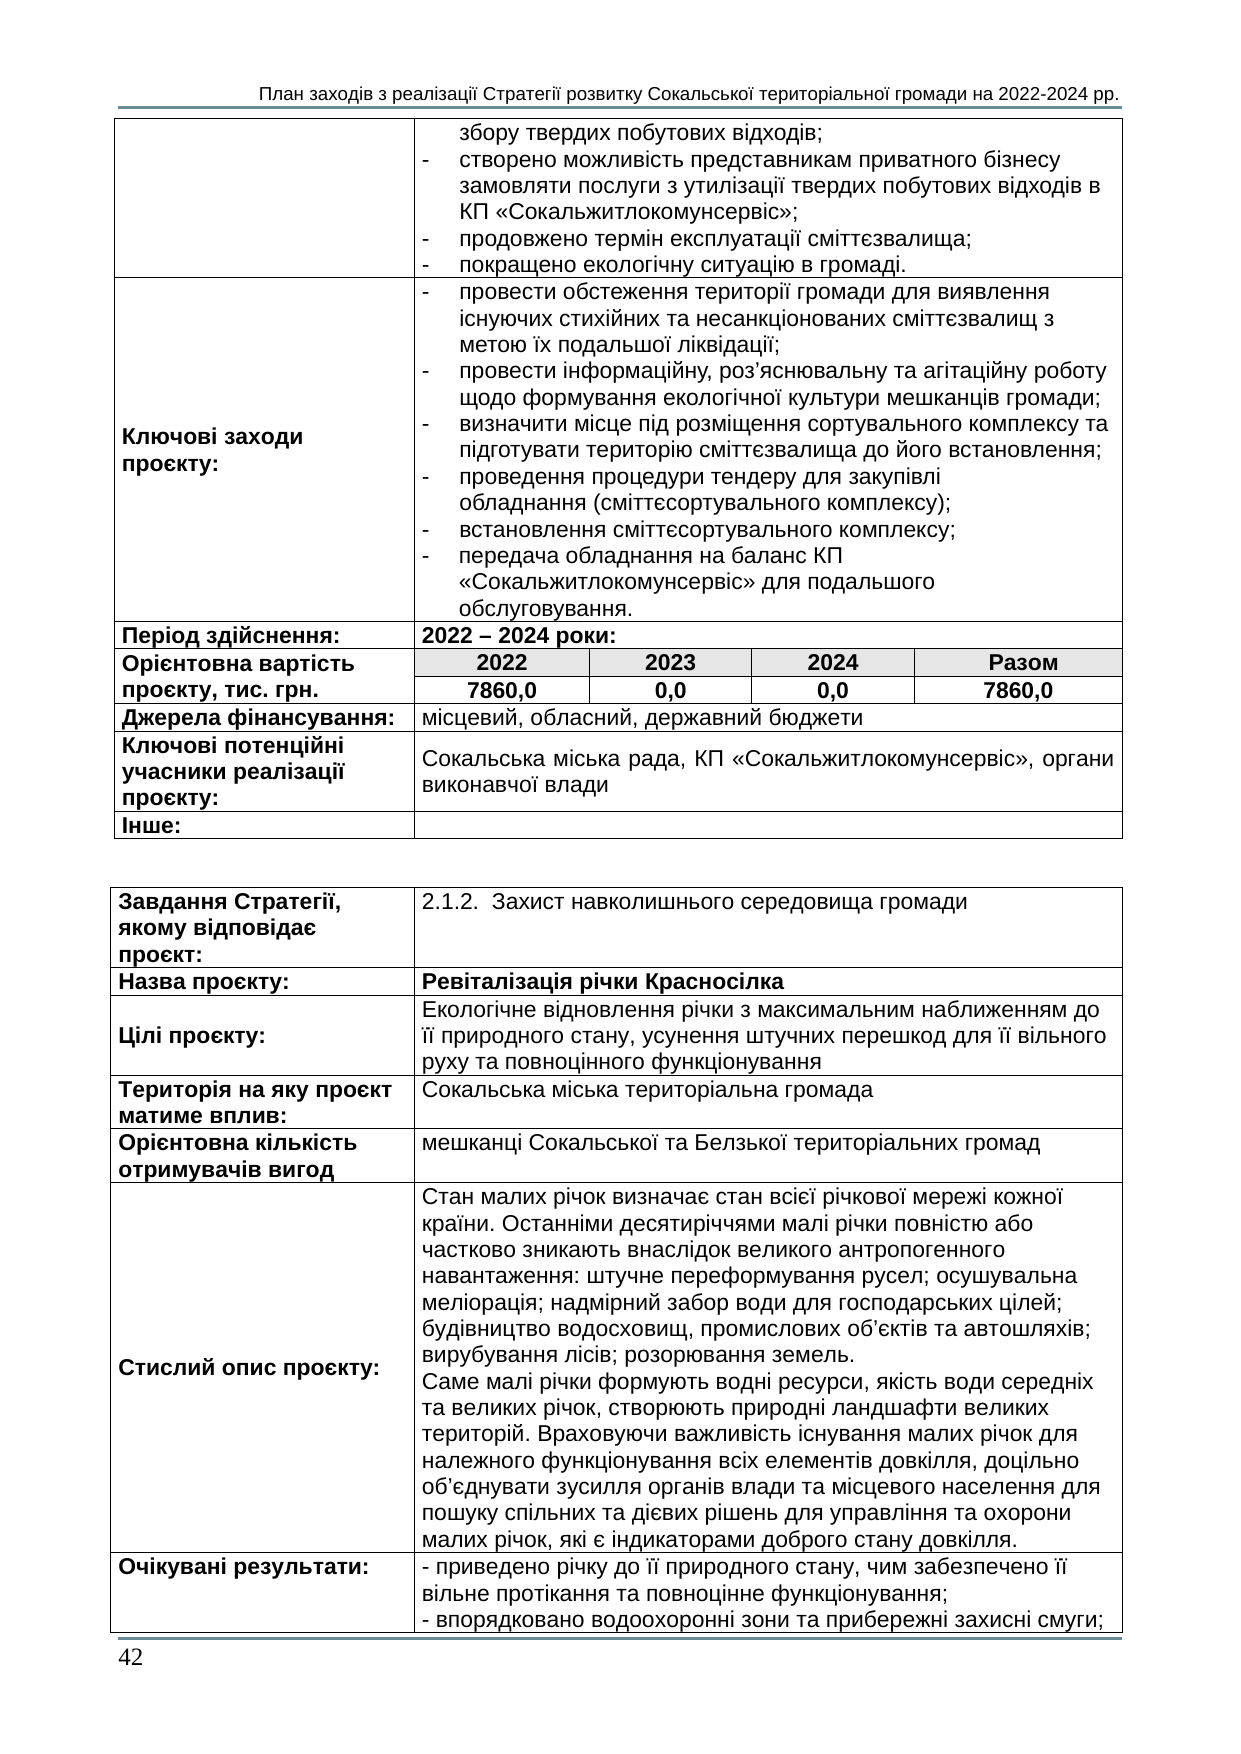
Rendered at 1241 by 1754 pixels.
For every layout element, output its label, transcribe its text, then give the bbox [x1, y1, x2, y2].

table_cell провести обстеження території громади для виявлення існуючих стихійних та несанкціонованих сміттєзвалищ з метою їх подальшої ліквідації; провести інформаційну, роз’яснювальну та агітаційну роботу щодо формування екологічної культури мешканців громади; визначити місце під розміщення сортувального комплексу та підготувати територію сміттєзвалища до його встановлення; проведення процедури тендеру для закупівлі обладнання (сміттєсортувального комплексу); встановлення сміттєсортувального комплексу; передача обладнання на баланс КП «Сокальжитлокомунсервіс» для подальшого обслуговування. [415, 278, 1122, 621]
table_cell Територія на яку проєкт матиме вплив: [111, 1076, 414, 1128]
table_cell Орієнтовна кількість отримувачів вигод [111, 1129, 414, 1182]
table_cell 7860,0 [915, 677, 1122, 703]
table_cell [415, 812, 1122, 838]
table_header 2.1.2. Захист навколишнього середовища громади [415, 888, 1122, 967]
table_cell Період здійснення: [115, 622, 414, 648]
table_cell Ключові заходи проєкту: [115, 278, 414, 621]
table_cell мешканці Сокальської та Белзької територіальних громад [415, 1129, 1122, 1182]
table_cell Орієнтовна вартість проєкту, тис. грн. [115, 649, 414, 703]
table_cell Сокальська міська рада, КП «Сокальжитлокомунсервіс», органи виконавчої влади [415, 732, 1122, 811]
table_cell Назва проєкту: [111, 968, 414, 994]
table_header Завдання Стратегії, якому відповідає проєкт: [111, 888, 414, 967]
table_cell місцевий, обласний, державний бюджети [415, 704, 1122, 731]
table_cell Стан малих річок визначає стан всієї річкової мережі кожної країни. Останніми десятиріччями малі річки повністю або частково зникають внаслідок великого антропогенного навантаження: штучне переформування русел; осушувальна меліорація; надмірний забор води для господарських цілей; будівництво водосховищ, промислових об’єктів та автошляхів; вирубування лісів; розорювання земель. Саме малі річки формують водні ресурси, якість води середніх та великих річок, створюють природні ландшафти великих територій. Враховуючи важливість існування малих річок для належного функціонування всіх елементів довкілля, доцільно об’єднувати зусилля органів влади та місцевого населення для пошуку спільних та дієвих рішень для управління та охорони малих річок, які є індикаторами доброго стану довкілля. [415, 1183, 1122, 1552]
table_cell Ключові потенційні учасники реалізації проєкту: [115, 732, 414, 811]
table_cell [415, 1553, 1122, 1632]
table_cell 0,0 [752, 677, 914, 703]
table_cell Джерела фінансування: [115, 704, 414, 731]
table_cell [111, 1553, 414, 1632]
table_cell 2022 – 2024 роки: [415, 622, 1122, 648]
table_cell Ревіталізація річки Красносілка [415, 968, 1122, 994]
table_cell 7860,0 [415, 677, 589, 703]
table_cell Інше: [115, 812, 414, 838]
table_cell 2024 [752, 649, 914, 676]
table_cell 0,0 [590, 677, 751, 703]
table_cell Стислий опис проєкту: [111, 1183, 414, 1552]
table_cell 2022 [415, 649, 589, 676]
table_cell 2023 [590, 649, 751, 676]
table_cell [415, 119, 1122, 277]
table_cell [115, 119, 414, 277]
table_cell Цілі проєкту: [111, 996, 414, 1074]
table_cell Сокальська міська територіальна громада [415, 1076, 1122, 1128]
table_cell Разом [915, 649, 1122, 676]
table_cell Екологічне відновлення річки з максимальним наближенням до її природного стану, усунення штучних перешкод для її вільного руху та повноцінного функціонування [415, 996, 1122, 1074]
